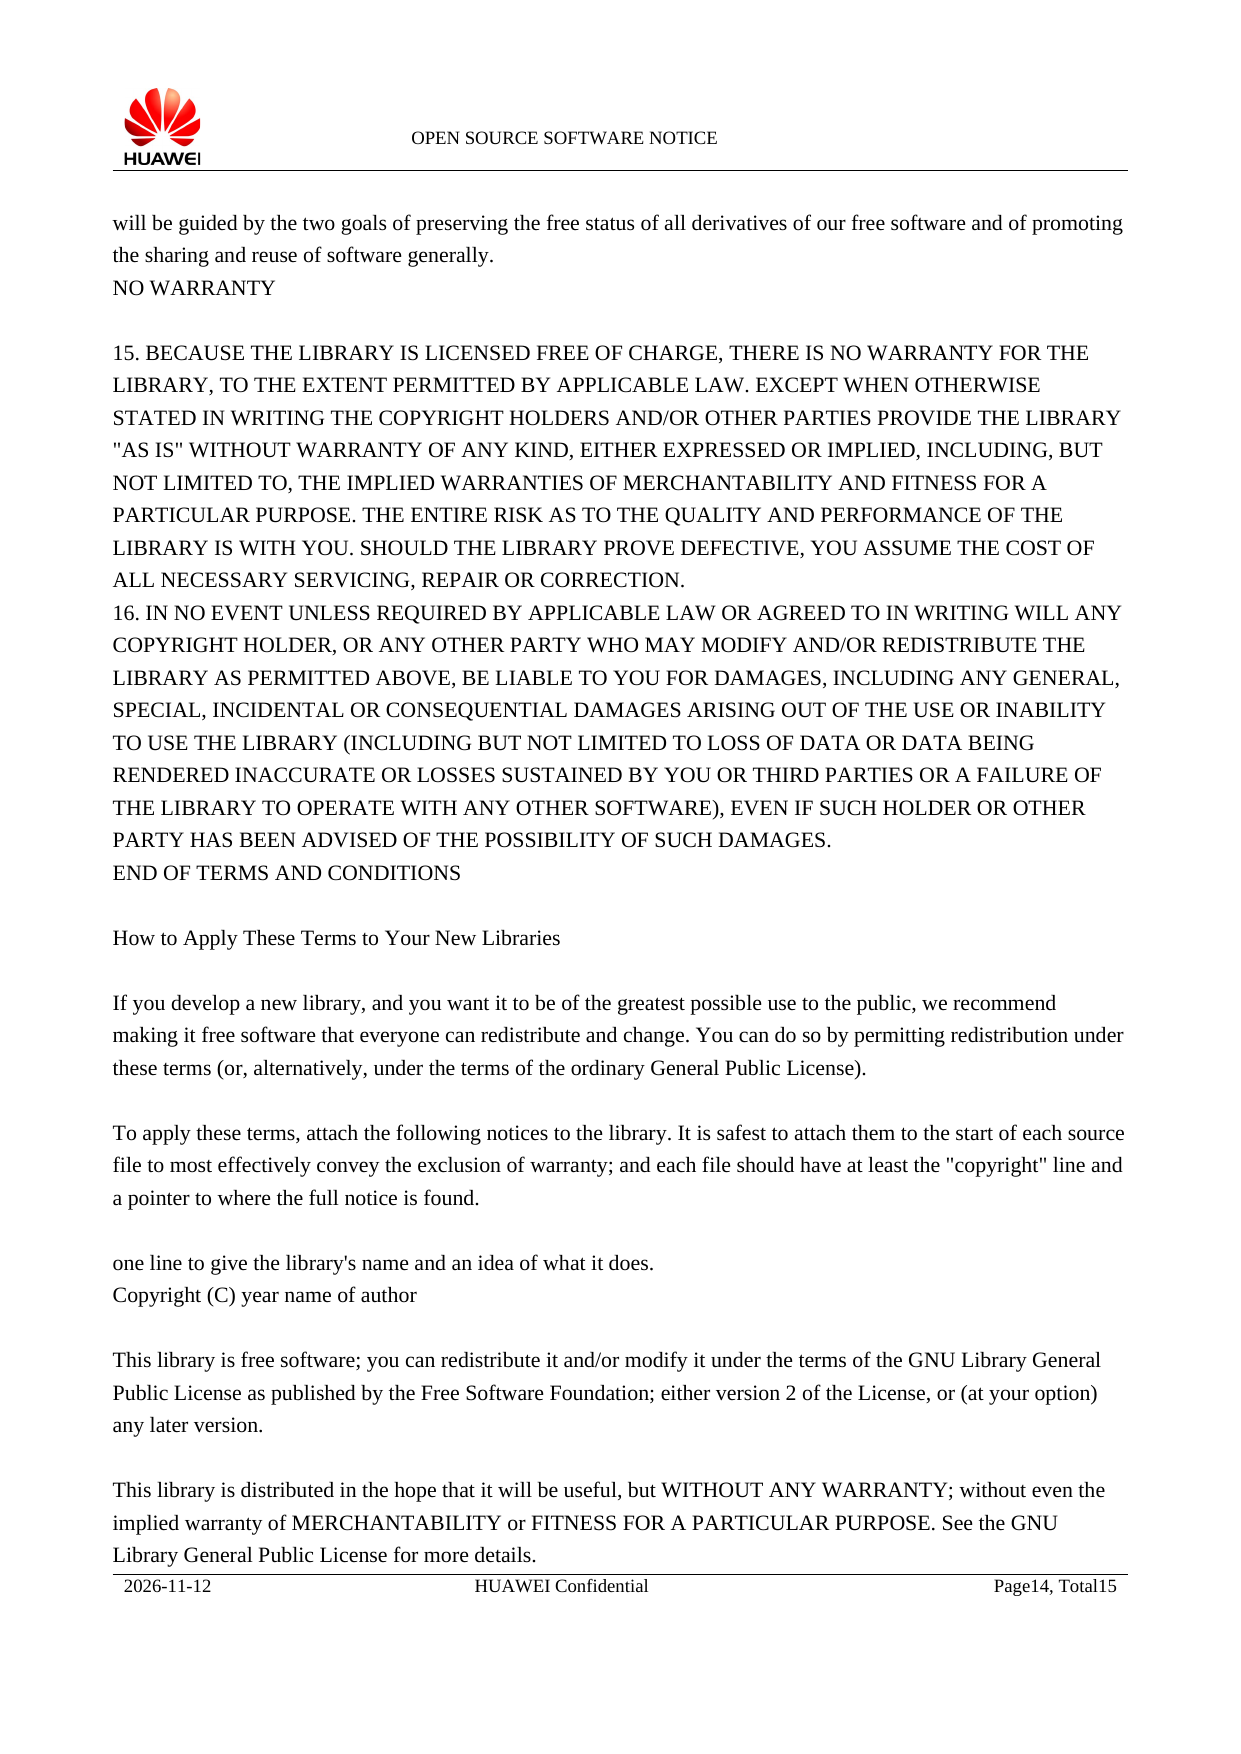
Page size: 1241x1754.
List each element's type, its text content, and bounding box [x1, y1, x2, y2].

picture [124, 88, 201, 165]
